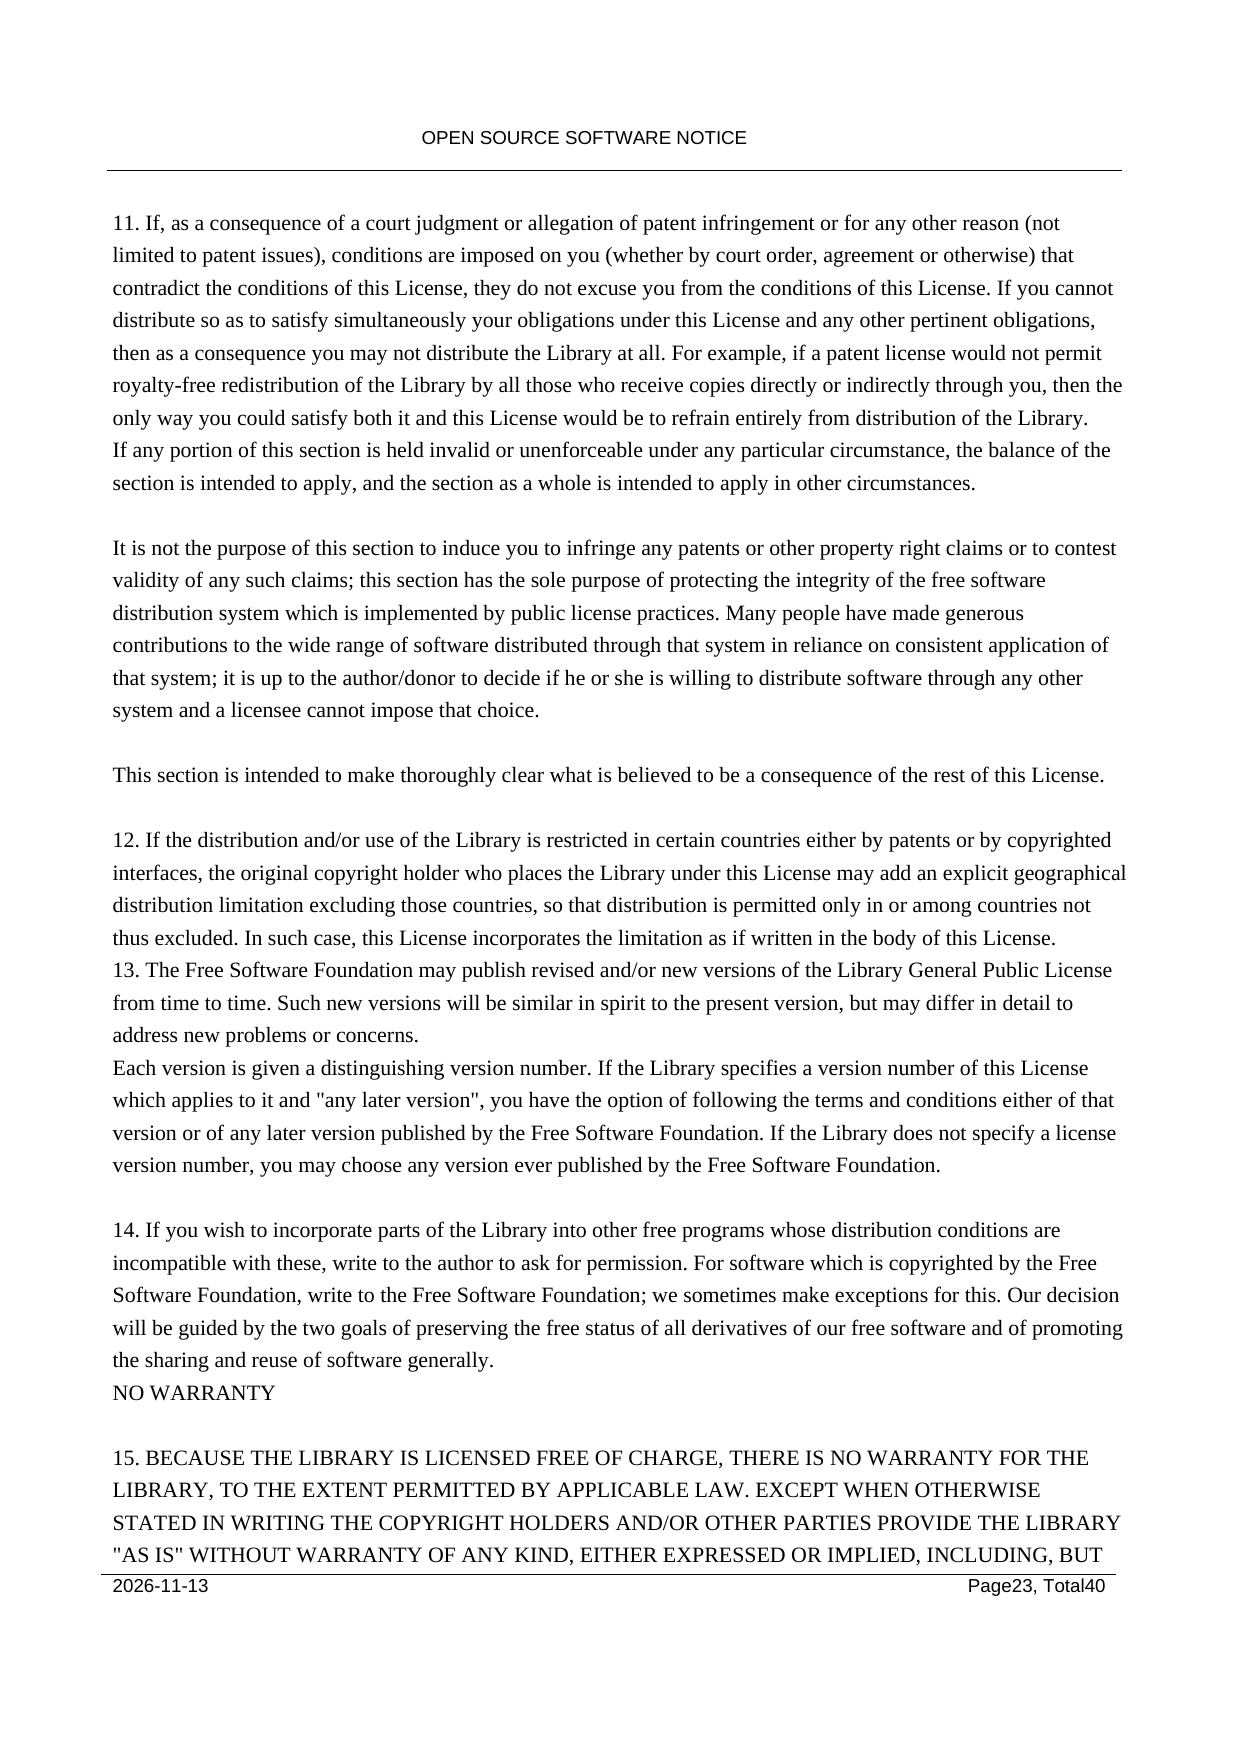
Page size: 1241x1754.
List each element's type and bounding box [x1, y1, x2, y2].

text [112, 206, 1128, 1571]
